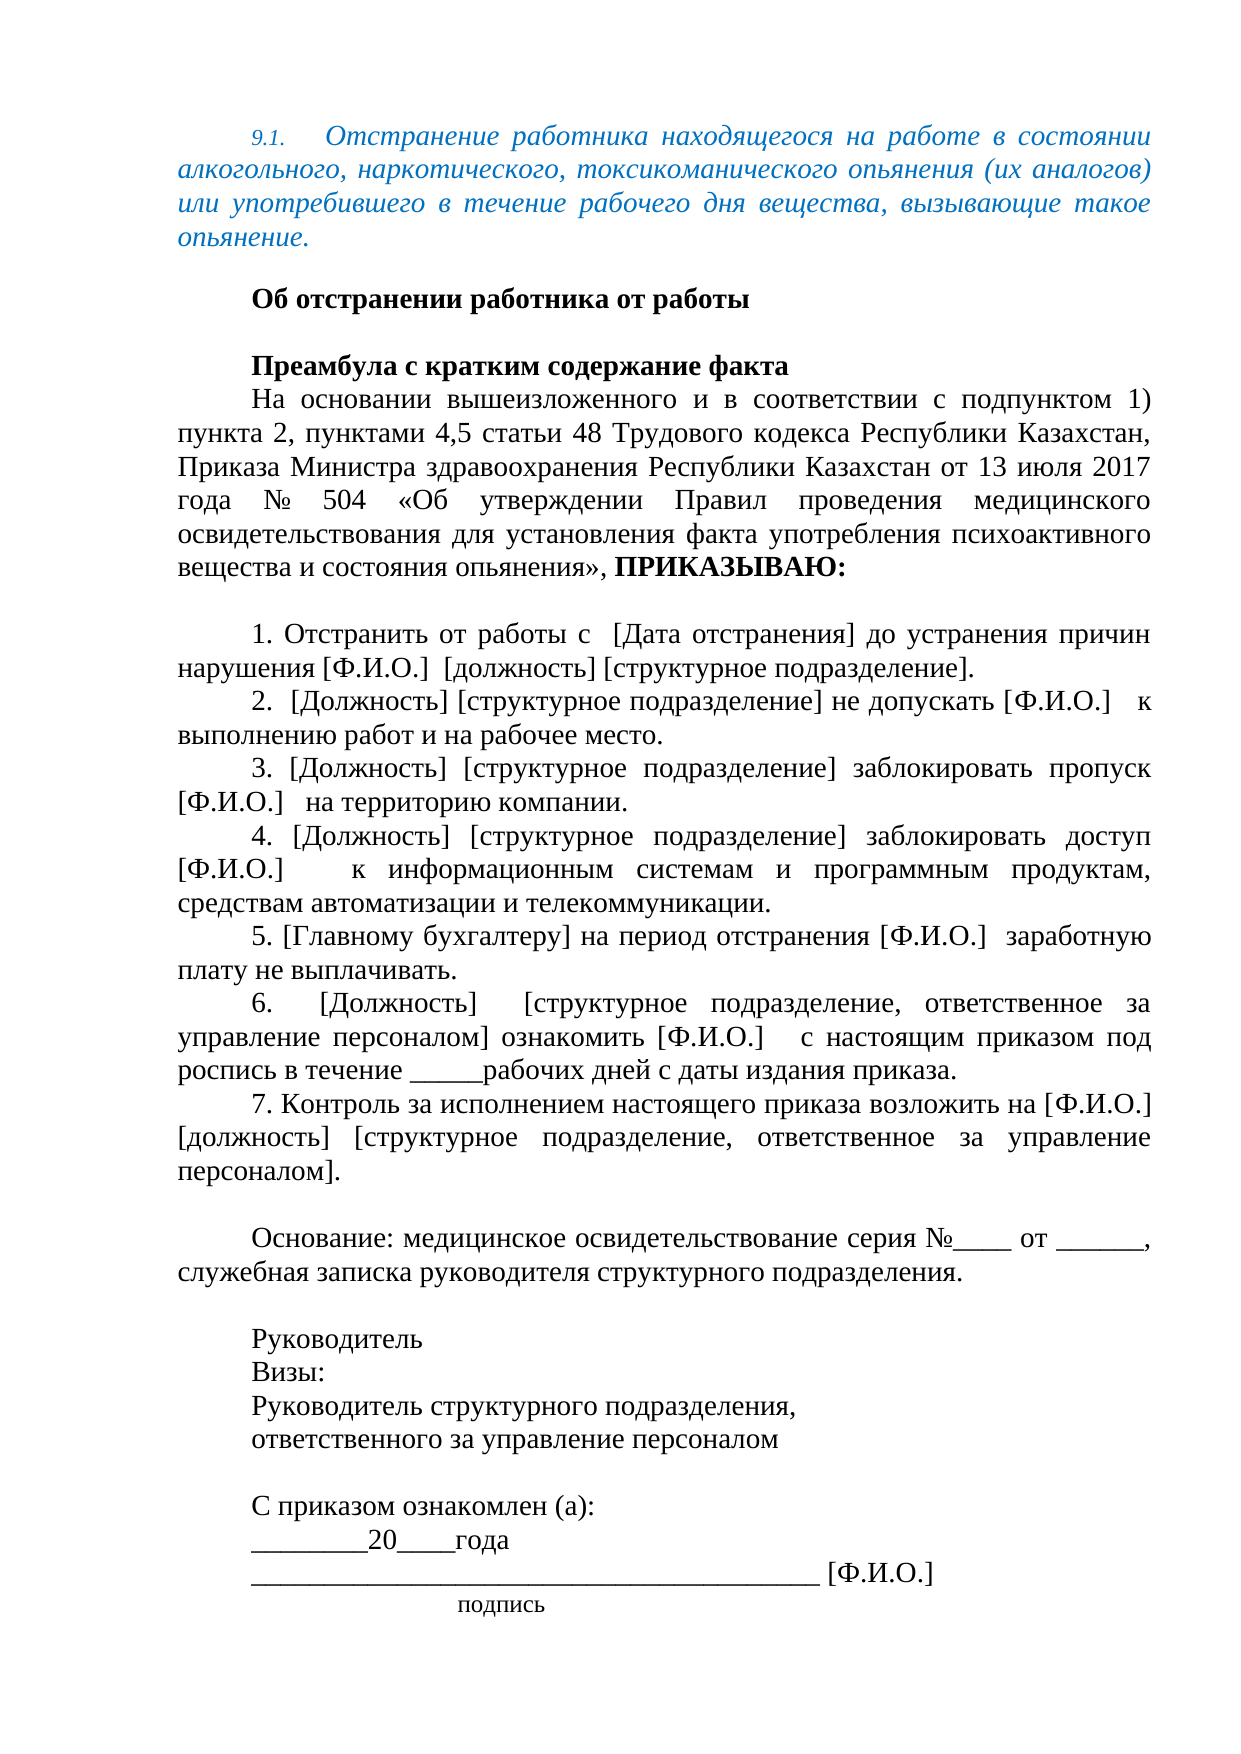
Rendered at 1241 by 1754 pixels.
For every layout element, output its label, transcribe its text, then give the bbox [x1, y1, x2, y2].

text Преамбула с кратким содержание факта [177, 348, 1152, 382]
list _______________________________________ [Ф.И.О.] [177, 1556, 1152, 1589]
text Руководитель структурного подразделения, [177, 1388, 1152, 1421]
text 2. [Должность] [структурное подразделение] не допускать [Ф.И.О.] к выполнению работ и на рабочее место. [177, 683, 1152, 751]
text Об отстранении работника от работы [177, 281, 1152, 314]
text Визы: [177, 1354, 1152, 1388]
list Руководитель [177, 1321, 1152, 1354]
text 4. [Должность] [структурное подразделение] заблокировать доступ [Ф.И.О.] к информационным системам и программным продуктам, средствам автоматизации и телекоммуникации. [177, 818, 1152, 918]
subtitle Отстранение работника находящегося на работе в состоянии алкогольного, наркотического, токсикоманического опьянения (их аналогов) или употребившего в течение рабочего дня вещества, вызывающие такое опьянение. [177, 118, 1152, 252]
text С приказом ознакомлен (а): [177, 1488, 1152, 1522]
list ________20____года [177, 1522, 1152, 1556]
list подпись [177, 1589, 1152, 1618]
text На основании вышеизложенного и в соответствии с подпунктом 1) пункта 2, пунктами 4,5 статьи 48 Трудового кодекса Республики Казахстан, Приказа Министра здравоохранения Республики Казахстан от 13 июля 2017 года № 504 «Об утверждении Правил проведения медицинского освидетельствования для установления факта употребления психоактивного вещества и состояния опьянения», ПРИКАЗЫВАЮ: [177, 382, 1152, 583]
text 5. [Главному бухгалтеру] на период отстранения [Ф.И.О.] заработную плату не выплачивать. [177, 918, 1152, 985]
text 3. [Должность] [структурное подразделение] заблокировать пропуск [Ф.И.О.] на территорию компании. [177, 751, 1152, 818]
text ответственного за управление персоналом [177, 1421, 1152, 1455]
list 7. Контроль за исполнением настоящего приказа возложить на [Ф.И.О.] [должность] [структурное подразделение, ответственное за управление персоналом]. [177, 1086, 1152, 1187]
text Основание: медицинское освидетельствование серия №____ от ______, служебная записка руководителя структурного подразделения. [177, 1220, 1152, 1287]
text 1. Отстранить от работы с [Дата отстранения] до устранения причин нарушения [Ф.И.О.] [должность] [структурное подразделение]. [177, 616, 1152, 683]
text 6. [Должность] [структурное подразделение, ответственное за управление персоналом] ознакомить [Ф.И.О.] с настоящим приказом под роспись в течение _____рабочих дней с даты издания приказа. [177, 985, 1152, 1086]
